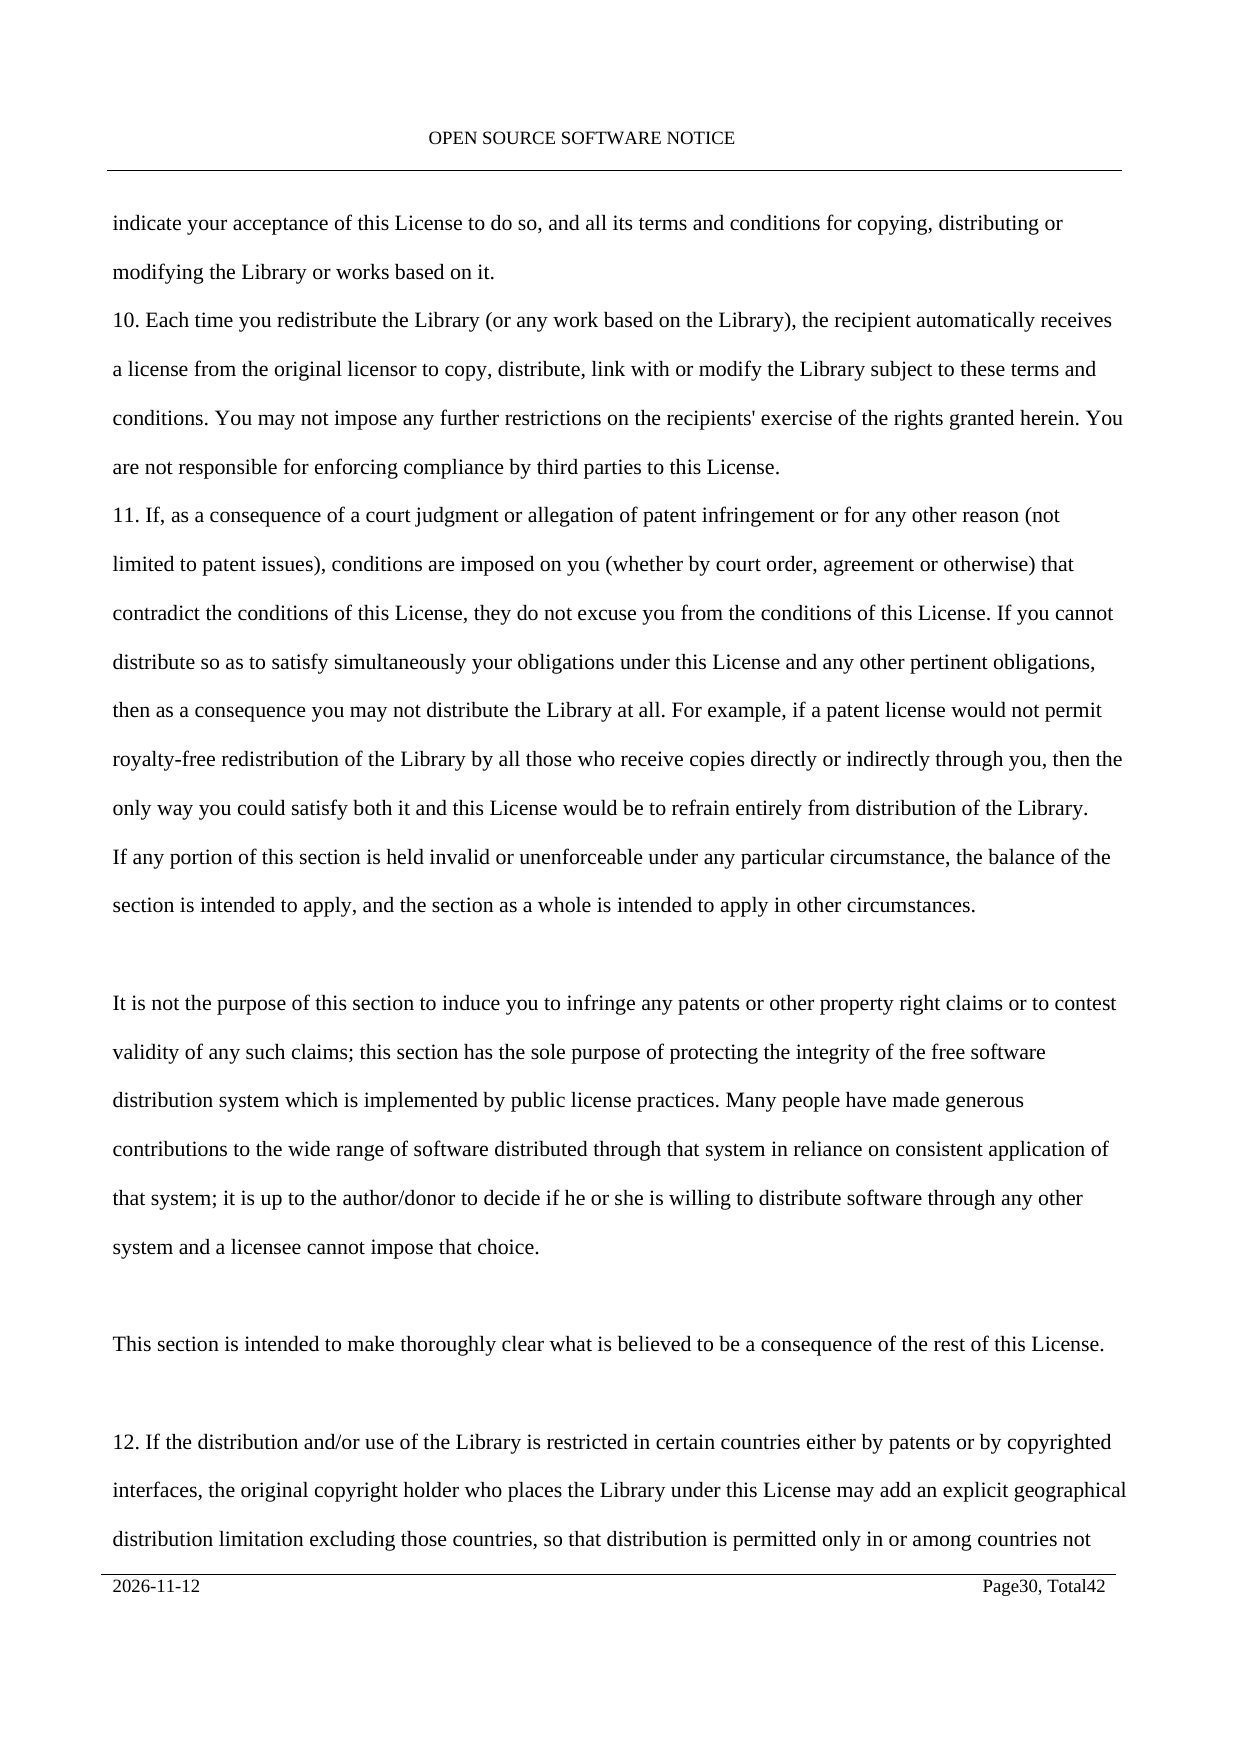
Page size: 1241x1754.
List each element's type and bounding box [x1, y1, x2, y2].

text [112, 206, 1128, 1555]
